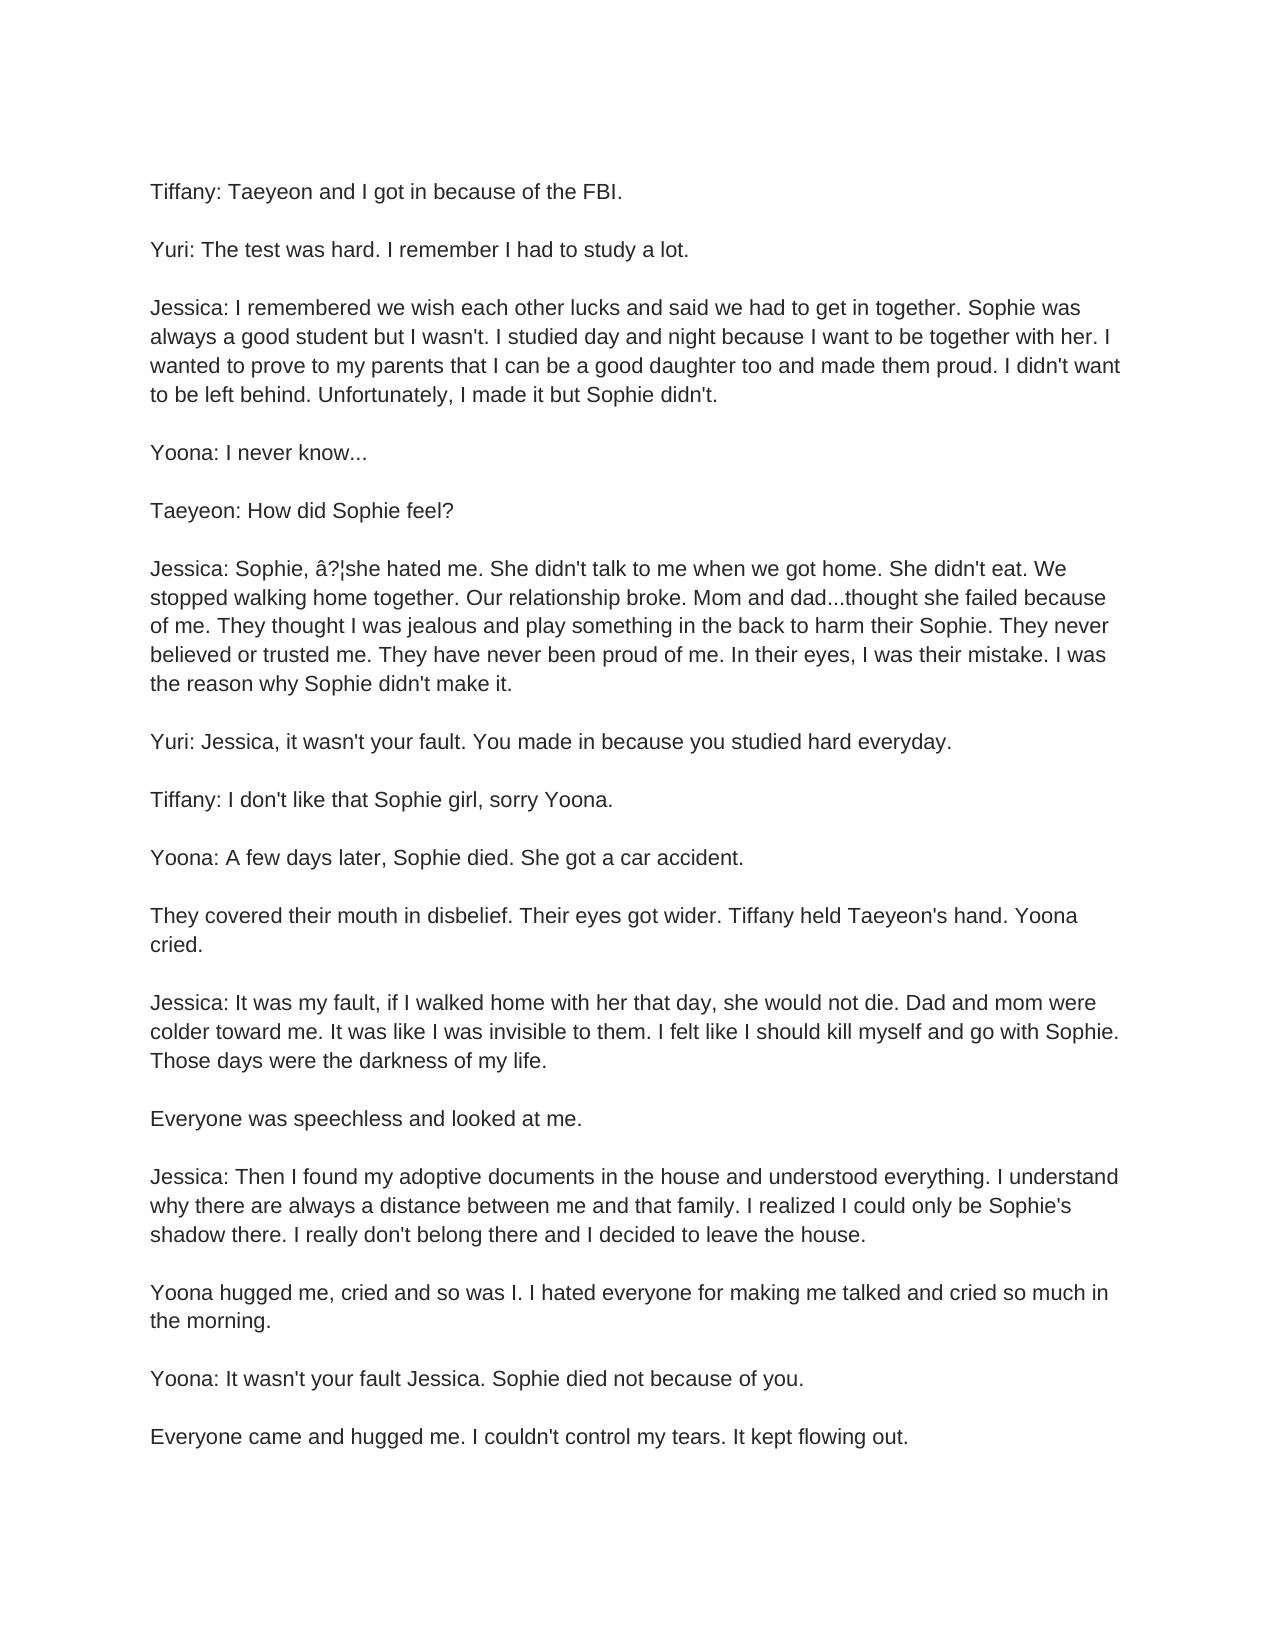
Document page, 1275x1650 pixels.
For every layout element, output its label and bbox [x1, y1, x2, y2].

text [150, 150, 1125, 1478]
